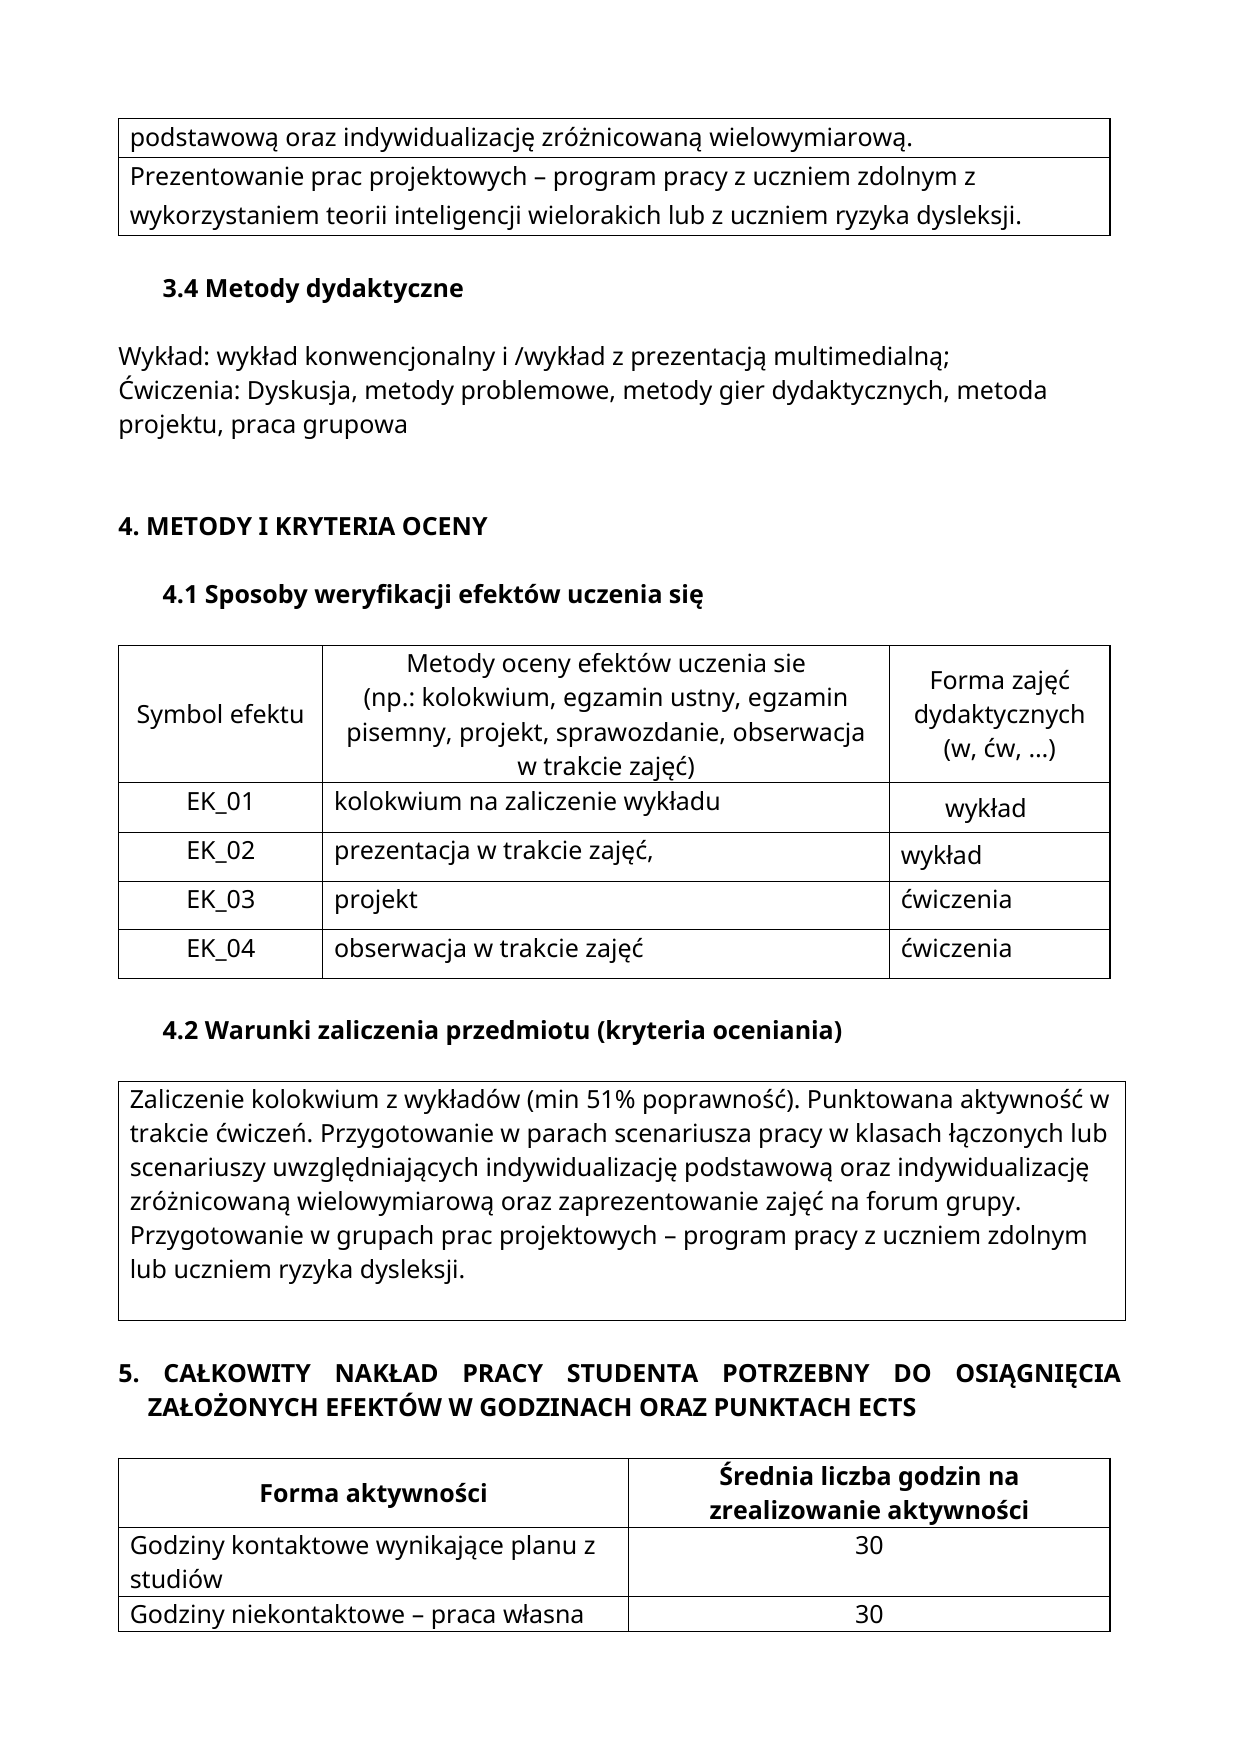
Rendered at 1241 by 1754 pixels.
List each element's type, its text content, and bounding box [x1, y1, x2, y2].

table_header Forma aktywności [119, 1459, 628, 1527]
text 4.1 Sposoby weryfikacji efektów uczenia się [162, 577, 1122, 611]
table_cell kolokwium na zaliczenie wykładu [323, 783, 889, 832]
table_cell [119, 119, 1109, 157]
table_cell wykład [890, 783, 1109, 832]
table_cell obserwacja w trakcie zajęć [323, 930, 889, 977]
table_header Forma zajęć dydaktycznych (w, ćw, …) [890, 646, 1109, 782]
table_cell prezentacja w trakcie zajęć, [323, 833, 889, 881]
table_cell EK_03 [119, 882, 322, 929]
table_header Metody oceny efektów uczenia sie (np.: kolokwium, egzamin ustny, egzamin pisemny, projekt, sprawozdanie, obserwacja w trakcie zajęć) [323, 646, 889, 782]
table_cell ćwiczenia [890, 882, 1109, 929]
table_cell 30 [629, 1597, 1109, 1631]
text 4. METODY I KRYTERIA OCENY [118, 509, 1122, 543]
table_cell ćwiczenia [890, 930, 1109, 977]
table_header Symbol efektu [119, 646, 322, 782]
table_cell EK_04 [119, 930, 322, 977]
table_cell wykład [890, 833, 1109, 881]
table_cell 30 [629, 1528, 1109, 1596]
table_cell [119, 1597, 628, 1631]
list Wykład: wykład konwencjonalny i /wykład z prezentacją multimedialną; [118, 338, 1122, 372]
table_cell EK_01 [119, 783, 322, 832]
text 3.4 Metody dydaktyczne [162, 270, 1122, 304]
table_cell EK_02 [119, 833, 322, 881]
table_cell Prezentowanie prac projektowych – program pracy z uczniem zdolnym z wykorzystaniem teorii inteligencji wielorakich lub z uczniem ryzyka dysleksji. [119, 158, 1109, 235]
table_cell Godziny kontaktowe wynikające planu z studiów [119, 1528, 628, 1596]
table_header Zaliczenie kolokwium z wykładów (min 51% poprawność). Punktowana aktywność w trakcie ćwiczeń. Przygotowanie w parach scenariusza pracy w klasach łączonych lub scenariuszy uwzględniających indywidualizację podstawową oraz indywidualizację zróżnicowaną wielowymiarową oraz zaprezentowanie zajęć na forum grupy. Przygotowanie w grupach prac projektowych – program pracy z uczniem zdolnym lub uczniem ryzyka dysleksji. [119, 1082, 1125, 1320]
list Ćwiczenia: Dyskusja, metody problemowe, metody gier dydaktycznych, metoda projektu, praca grupowa [118, 372, 1122, 441]
table_header Średnia liczba godzin na zrealizowanie aktywności [629, 1459, 1109, 1527]
text 5. CAŁKOWITY NAKŁAD PRACY STUDENTA POTRZEBNY DO OSIĄGNIĘCIA ZAŁOŻONYCH EFEKTÓW W GODZINACH ORAZ PUNKTACH ECTS [118, 1355, 1122, 1423]
text 4.2 Warunki zaliczenia przedmiotu (kryteria oceniania) [162, 1013, 1122, 1047]
table_cell projekt [323, 882, 889, 929]
